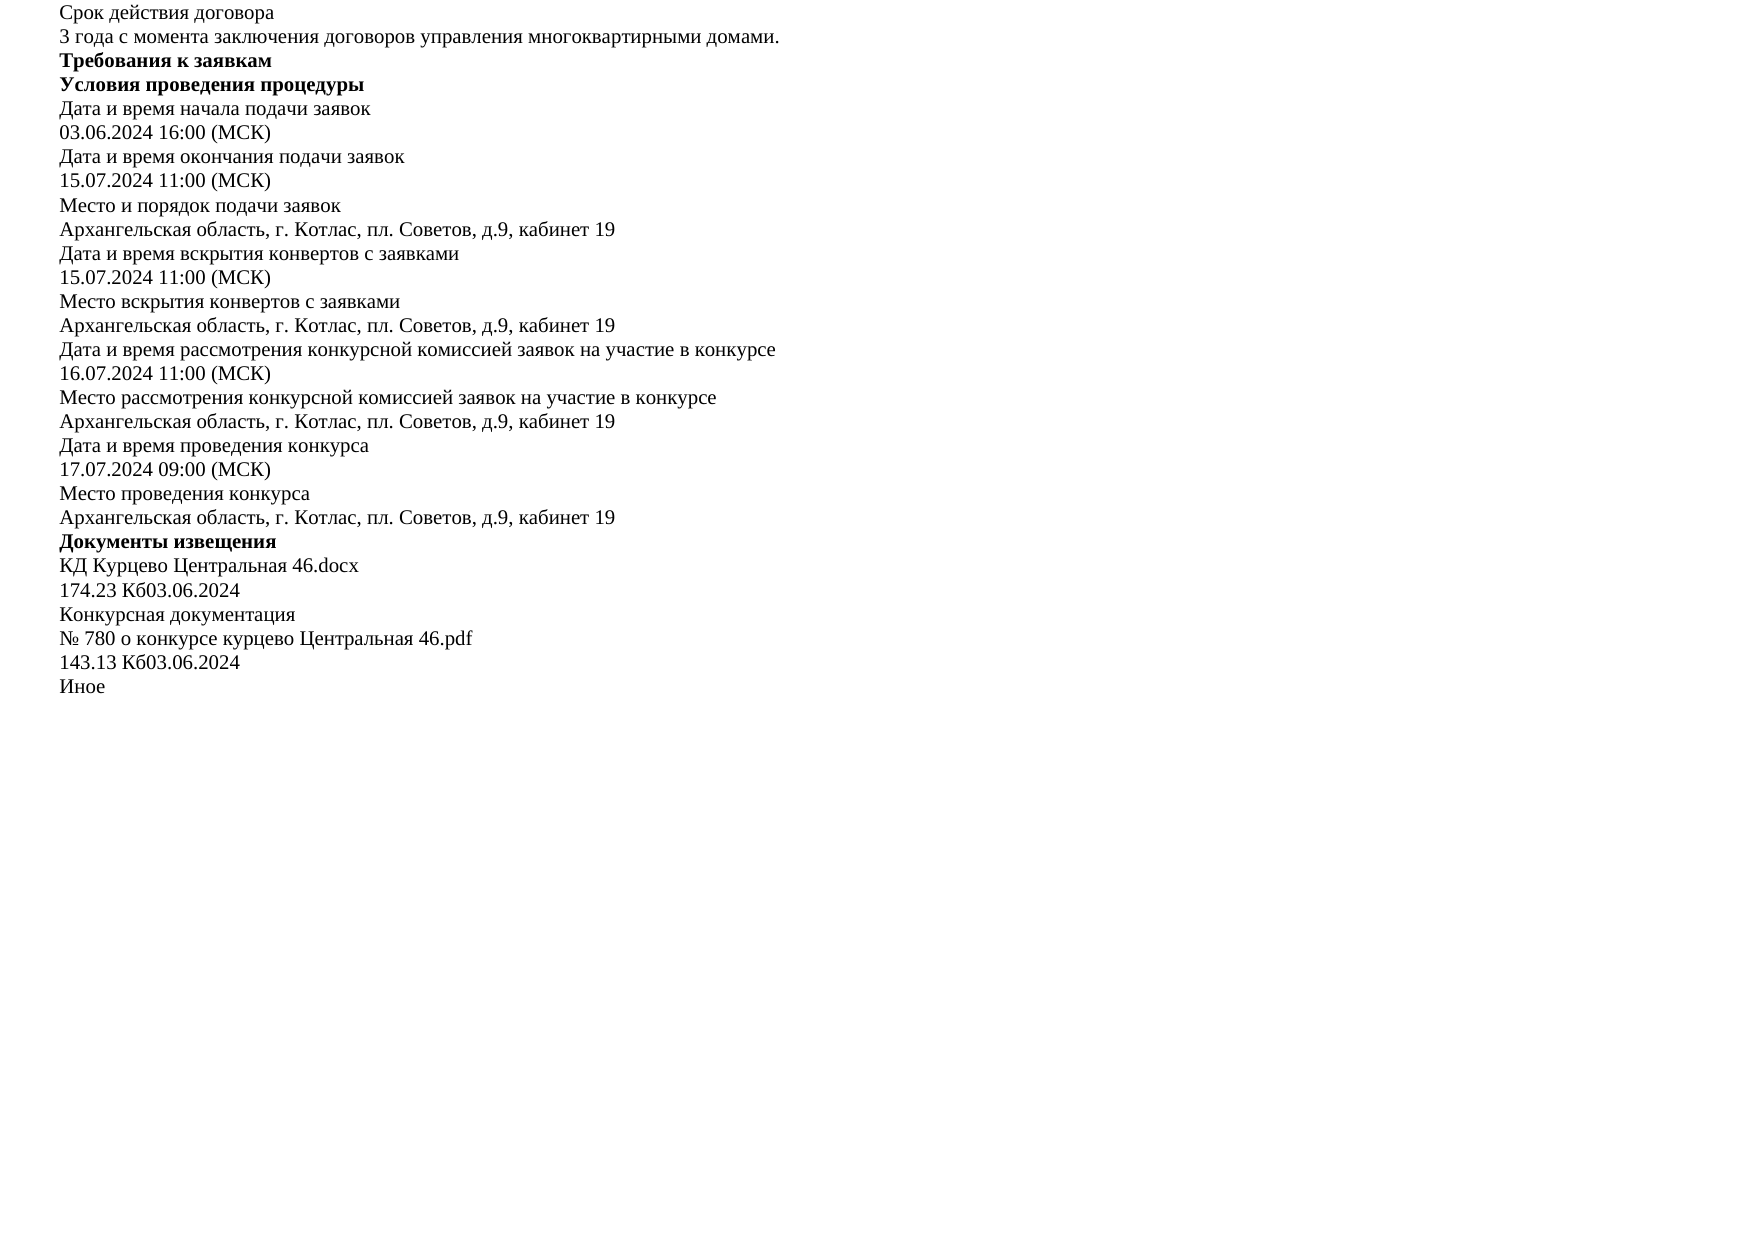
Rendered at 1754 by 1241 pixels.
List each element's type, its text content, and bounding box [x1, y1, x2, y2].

text 3 года с момента заключения договоров управления многоквартирными домами. [59, 24, 1695, 48]
text 143.13 Кб03.06.2024 [59, 650, 1695, 674]
text 15.07.2024 11:00 (МСК) [59, 265, 1695, 289]
text 16.07.2024 11:00 (МСК) [59, 361, 1695, 385]
text Архангельская область, г. Котлас, пл. Советов, д.9, кабинет 19 [59, 505, 1695, 529]
text Дата и время начала подачи заявок [59, 96, 1695, 120]
text Архангельская область, г. Котлас, пл. Советов, д.9, кабинет 19 [59, 217, 1695, 241]
text 03.06.2024 16:00 (МСК) [59, 120, 1695, 144]
text 174.23 Кб03.06.2024 [59, 577, 1695, 602]
text 15.07.2024 11:00 (МСК) [59, 168, 1695, 192]
text Место проведения конкурса [59, 481, 1695, 505]
text Конкурсная документация [59, 602, 1695, 626]
text Дата и время вскрытия конвертов с заявками [59, 241, 1695, 265]
text Условия проведения процедуры [59, 72, 1695, 96]
text Место рассмотрения конкурсной комиссией заявок на участие в конкурсе [59, 385, 1695, 409]
text Место вскрытия конвертов с заявками [59, 289, 1695, 313]
text Срок действия договора [59, 0, 1695, 24]
text КД Курцево Центральная 46.docx [59, 553, 1695, 577]
text Дата и время рассмотрения конкурсной комиссией заявок на участие в конкурсе [59, 337, 1695, 361]
text Требования к заявкам [59, 48, 1695, 72]
text Иное [59, 674, 1695, 698]
text Документы извещения [59, 529, 1695, 553]
text 17.07.2024 09:00 (МСК) [59, 457, 1695, 481]
text Архангельская область, г. Котлас, пл. Советов, д.9, кабинет 19 [59, 313, 1695, 337]
text Место и порядок подачи заявок [59, 192, 1695, 217]
text Дата и время проведения конкурса [59, 433, 1695, 457]
text Дата и время окончания подачи заявок [59, 144, 1695, 168]
text Архангельская область, г. Котлас, пл. Советов, д.9, кабинет 19 [59, 409, 1695, 433]
text № 780 о конкурсе курцево Центральная 46.pdf [59, 626, 1695, 650]
